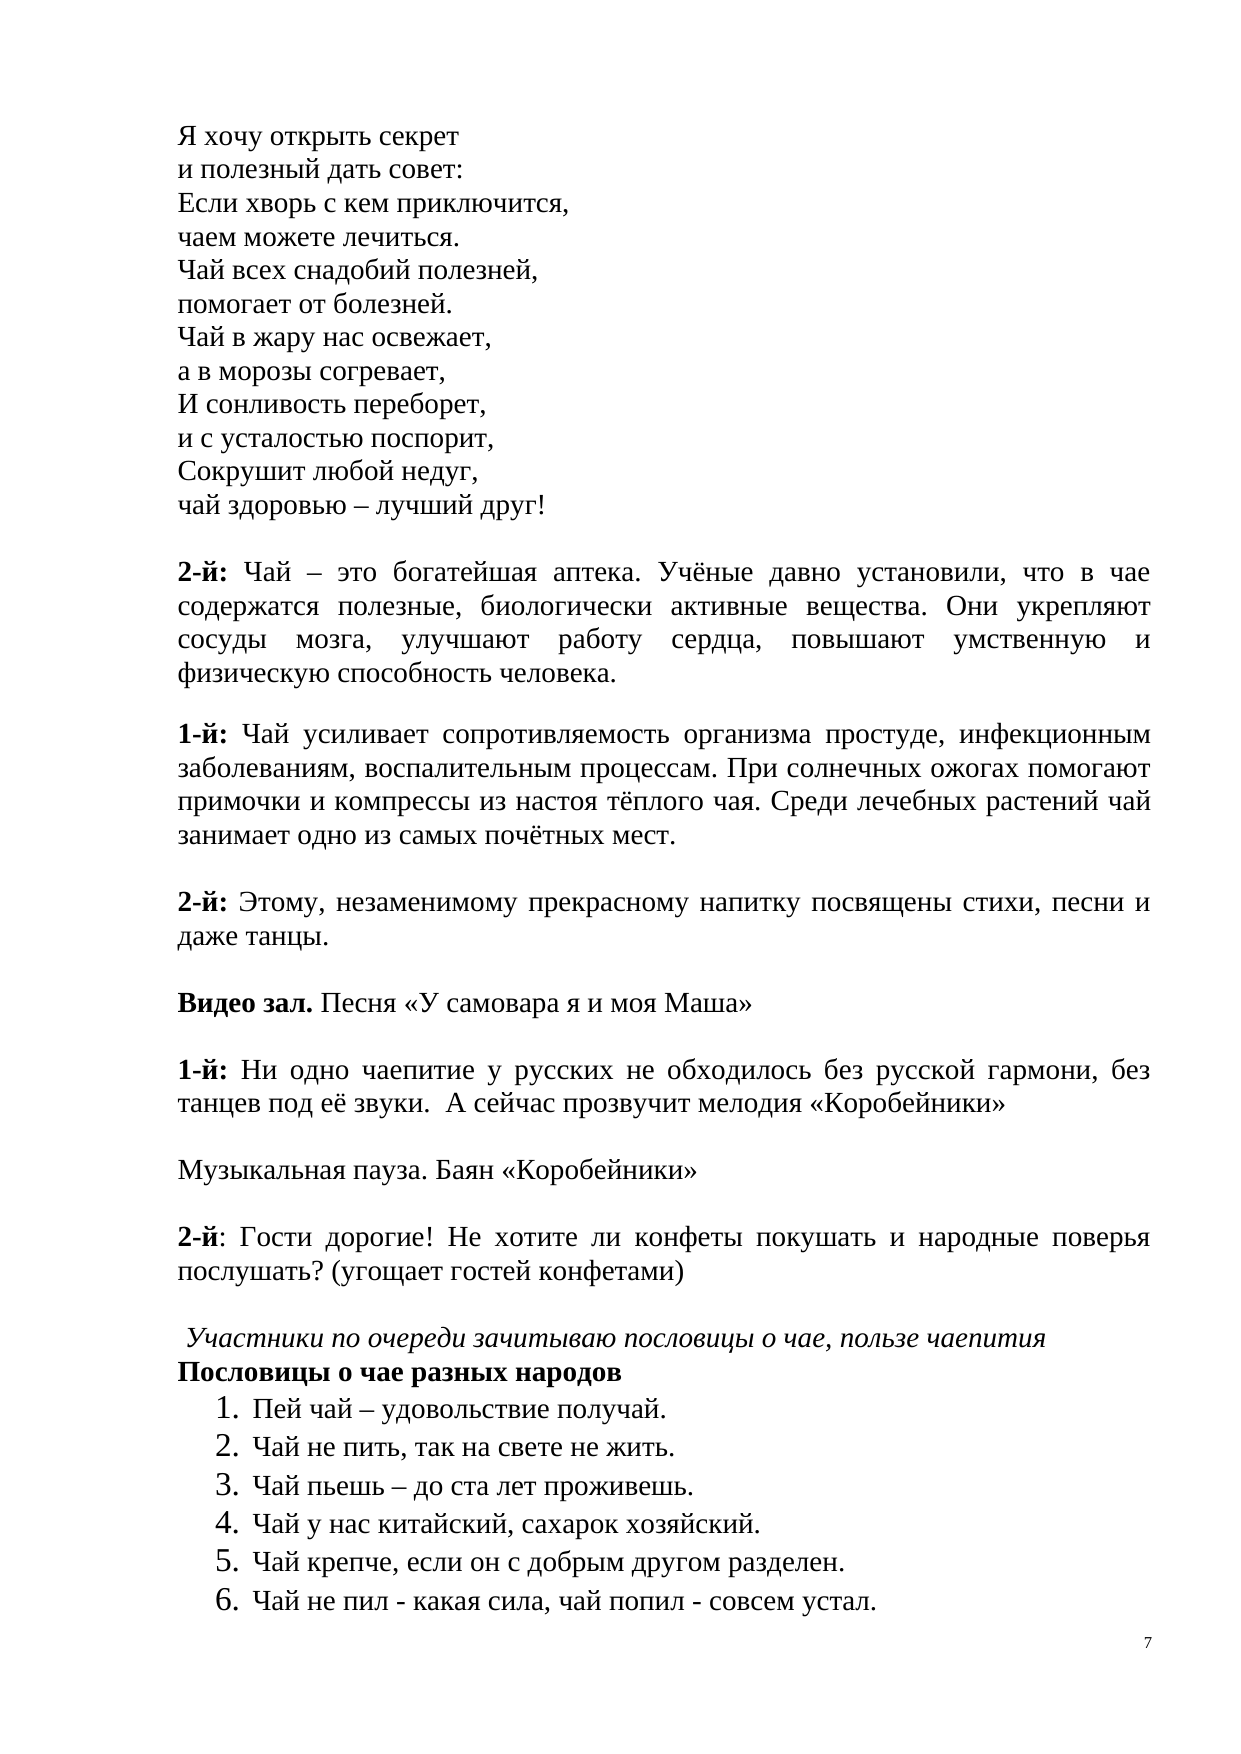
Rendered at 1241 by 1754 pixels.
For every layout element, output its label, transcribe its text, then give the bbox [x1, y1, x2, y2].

text и полезный дать совет: [177, 152, 1152, 185]
text чаем можете лечиться. [177, 219, 1152, 252]
text Участники по очереди зачитываю пословицы о чае, пользе чаепития [177, 1320, 1152, 1354]
text 2-й: Этому, незаменимому прекрасному напитку посвящены стихи, песни и даже танцы. [177, 884, 1152, 951]
text помогает от болезней. [177, 286, 1152, 319]
text Сокрушит любой недуг, [177, 453, 1152, 487]
list Чай не пил - какая сила, чай попил - совсем устал. [215, 1579, 1152, 1617]
list Чай у нас китайский, сахарок хозяйский. [215, 1502, 1152, 1541]
text Если хворь с кем приключится, [177, 185, 1152, 219]
text 1-й: Ни одно чаепитие у русских не обходилось без русской гармони, без танцев под её звуки. А сейчас прозвучит мелодия «Коробейники» [177, 1052, 1152, 1119]
list Чай пьешь – до ста лет проживешь. [215, 1464, 1152, 1502]
text Я хочу открыть секрет [177, 118, 1152, 152]
text Чай в жару нас освежает, [177, 319, 1152, 353]
text И сонливость переборет, [177, 386, 1152, 420]
list Чай не пить, так на свете не жить. [215, 1426, 1152, 1464]
text чай здоровью – лучший друг! [177, 487, 1152, 521]
text Пословицы о чае разных народов [177, 1354, 1152, 1387]
text 2-й: Гости дорогие! Не хотите ли конфеты покушать и народные поверья послушать? (угощает гостей конфетами) [177, 1219, 1152, 1287]
text а в морозы согревает, [177, 353, 1152, 386]
list Пей чай – удовольствие получай. [215, 1387, 1152, 1426]
text Видео зал. Песня «У самовара я и моя Маша» [177, 985, 1152, 1018]
list Чай крепче, если он с добрым другом разделен. [215, 1541, 1152, 1579]
text Музыкальная пауза. Баян «Коробейники» [177, 1152, 1152, 1186]
text 1-й: Чай усиливает сопротивляемость организма простуде, инфекционным заболеваниям, воспалительным процессам. При солнечных ожогах помогают примочки и компрессы из настоя тёплого чая. Среди лечебных растений чай занимает одно из самых почётных мест. [177, 716, 1152, 851]
text 2-й: Чай – это богатейшая аптека. Учёные давно установили, что в чае содержатся полезные, биологически активные вещества. Они укрепляют сосуды мозга, улучшают работу сердца, повышают умственную и физическую способность человека. [177, 554, 1152, 688]
text Чай всех снадобий полезней, [177, 252, 1152, 286]
text и с усталостью поспорит, [177, 420, 1152, 453]
